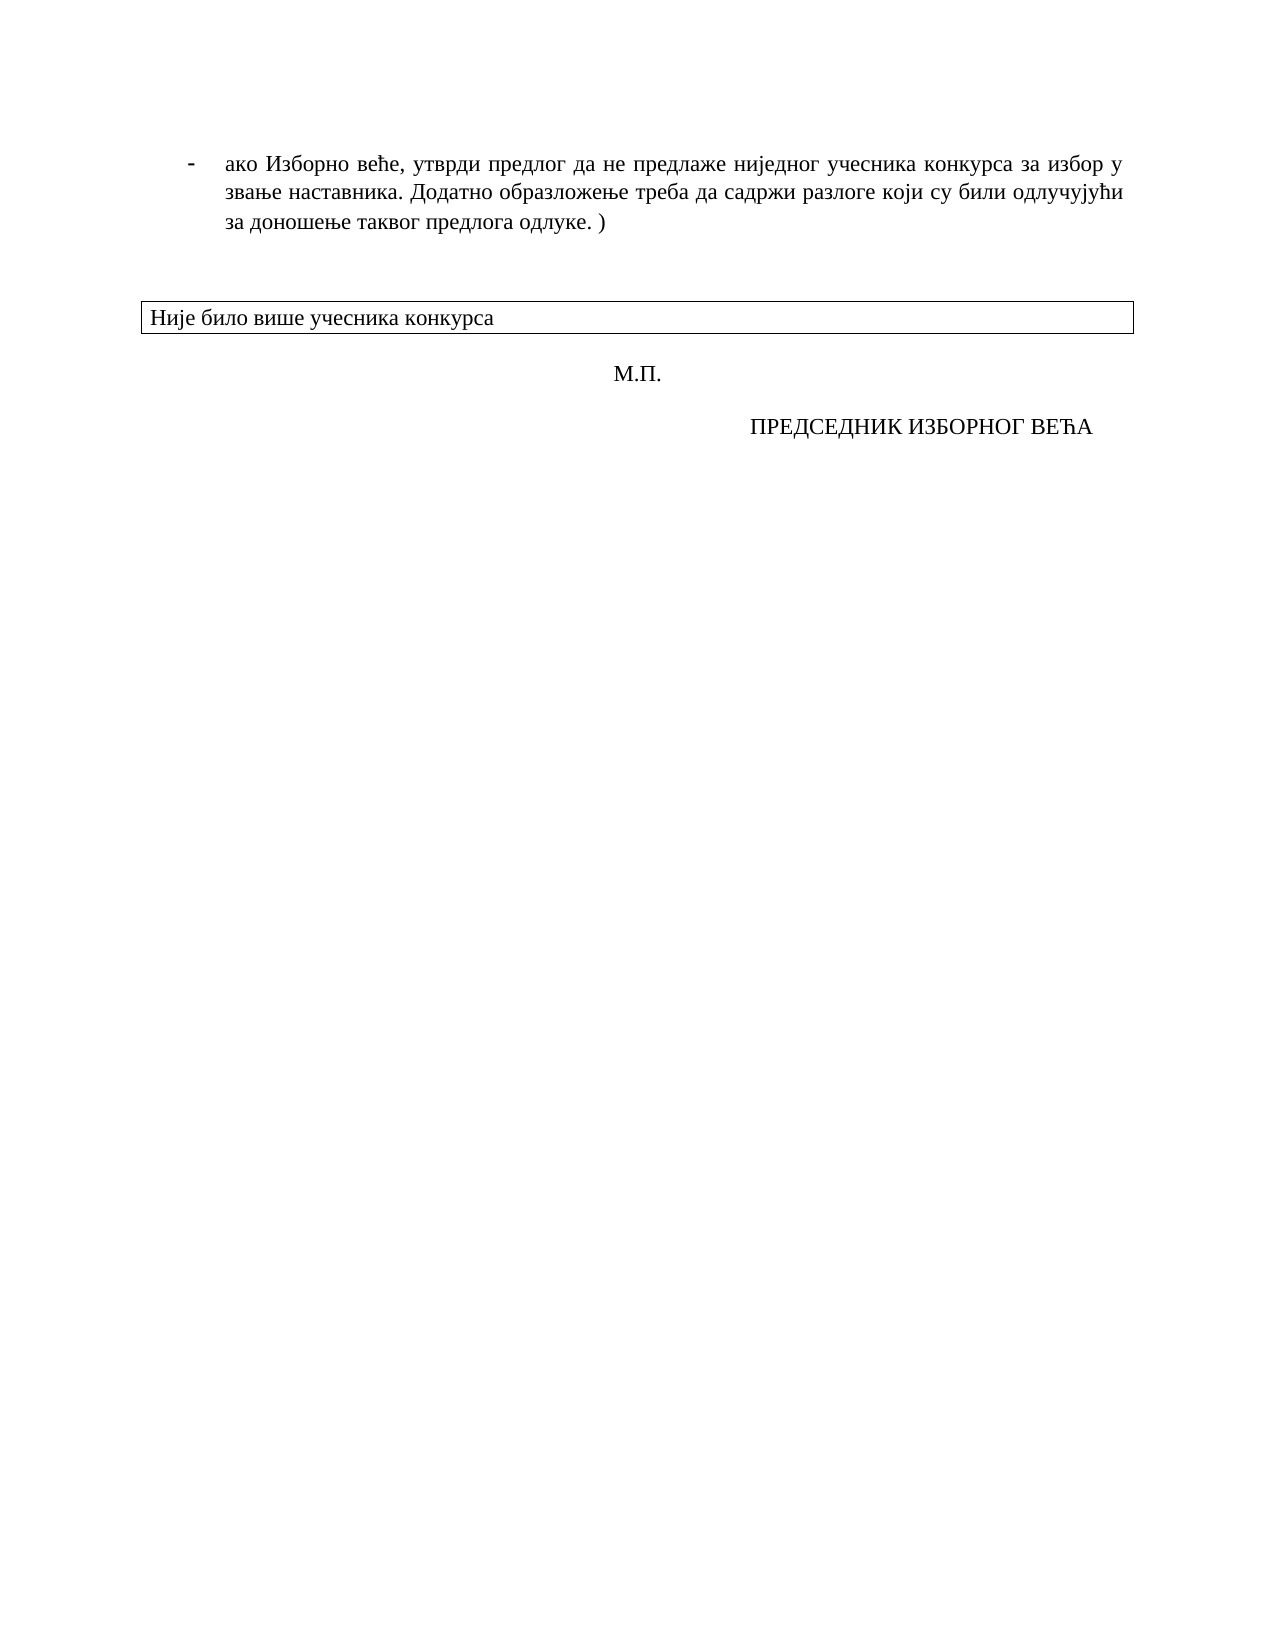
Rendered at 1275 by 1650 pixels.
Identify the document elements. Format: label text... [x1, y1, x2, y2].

text М.П. [150, 360, 1125, 386]
list ако Изборно веће, утврди предлог да не предлаже ниједног учесника конкурса за избор у звање наставника. Додатно образложење треба да садржи разлоге који су били одлучујући за доношење таквог предлога одлуке. ) [187, 150, 1125, 235]
text Није било више учесника конкурса [142, 302, 1133, 333]
text ПРЕДСЕДНИК ИЗБОРНОГ ВЕЋА [675, 413, 1125, 439]
